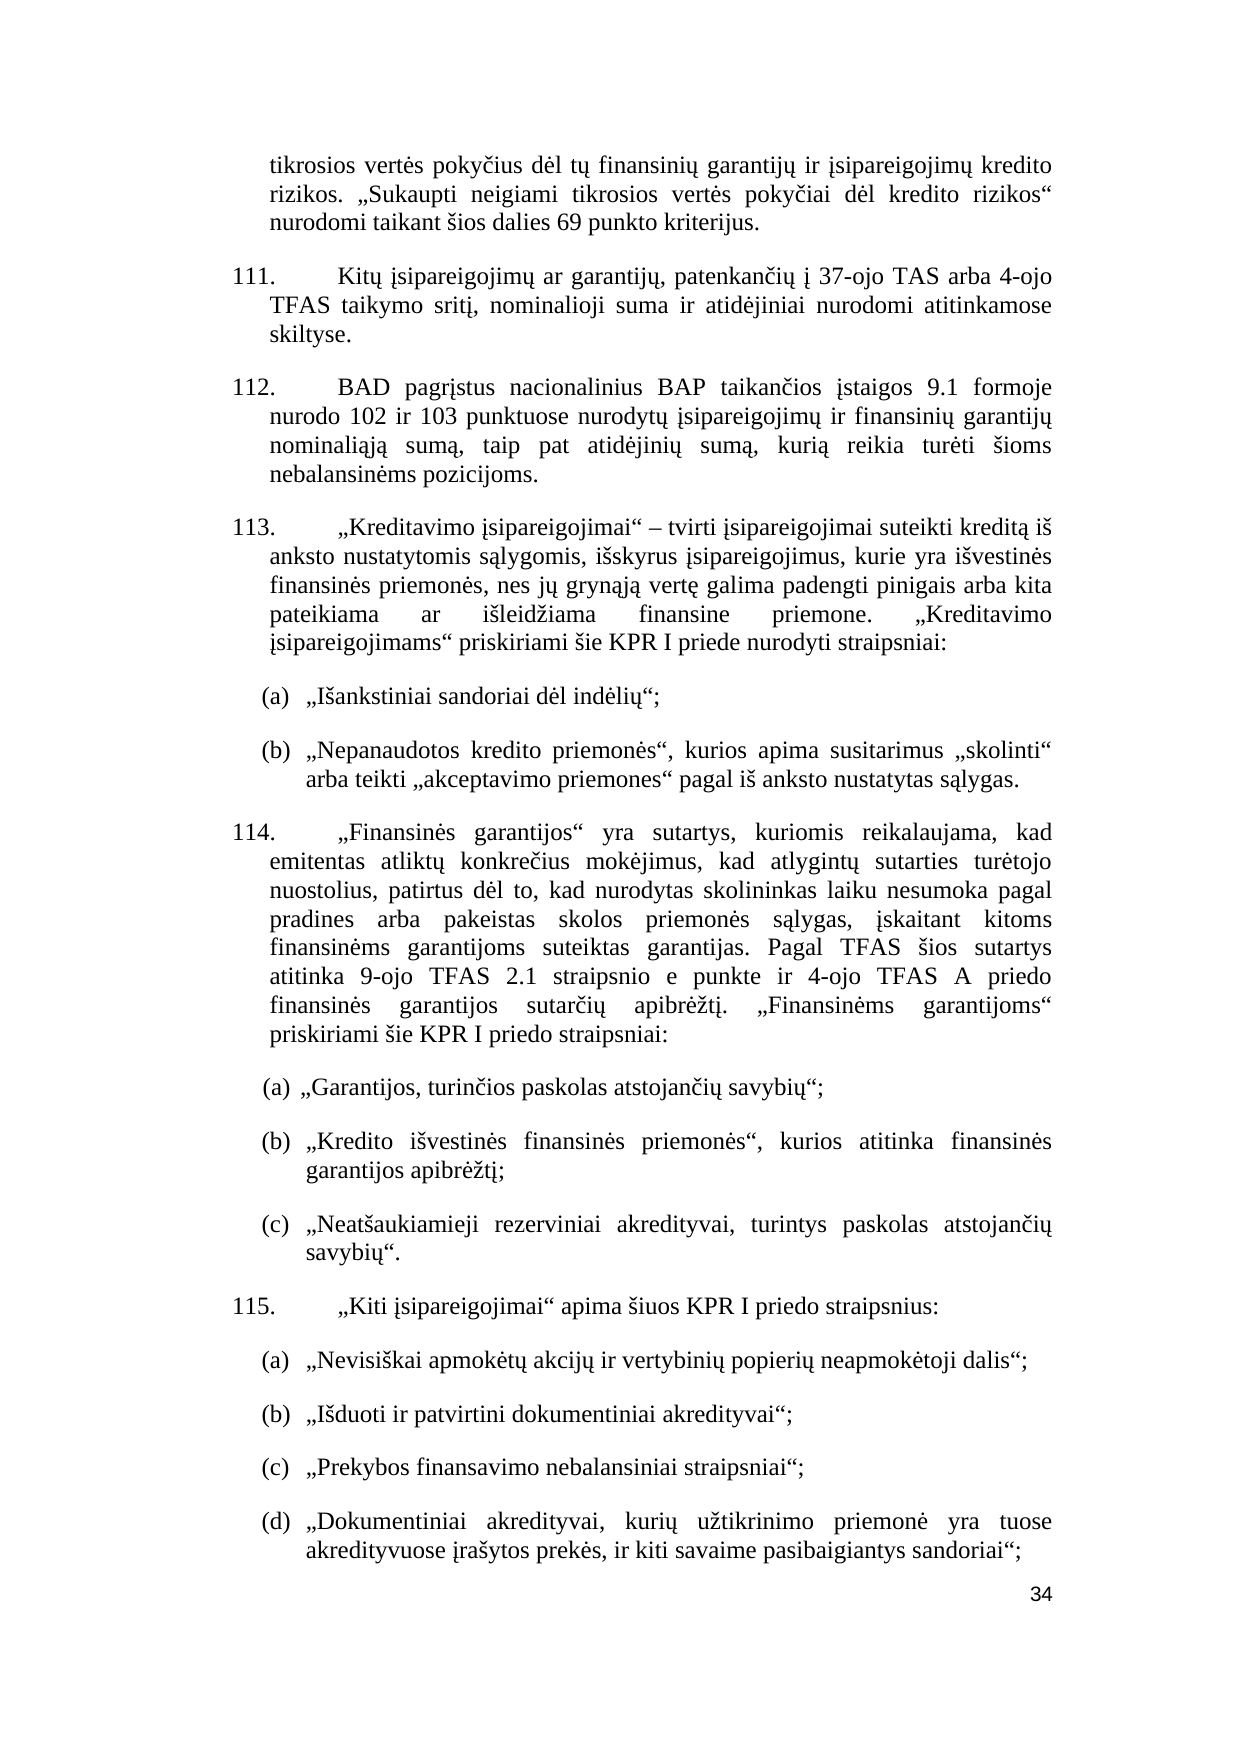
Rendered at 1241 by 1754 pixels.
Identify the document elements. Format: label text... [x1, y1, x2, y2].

text BAD pagrįstus nacionalinius BAP taikančios įstaigos 9.1 formoje nurodo 102 ir 103 punktuose nurodytų įsipareigojimų ir finansinių garantijų nominaliąją sumą, taip pat atidėjinių sumą, kurią reikia turėti šioms nebalansinėms pozicijoms. [232, 372, 1053, 487]
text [232, 150, 1053, 236]
list „Išankstiniai sandoriai dėl indėlių“; [261, 681, 1053, 710]
text Kitų įsipareigojimų ar garantijų, patenkančių į 37-ojo TAS arba 4-ojo TFAS taikymo sritį, nominalioji suma ir atidėjiniai nurodomi atitinkamose skiltyse. [232, 261, 1053, 347]
list „Prekybos finansavimo nebalansiniai straipsniai“; [261, 1452, 1053, 1481]
list „Išduoti ir patvirtini dokumentiniai akredityvai“; [261, 1399, 1053, 1427]
text „Kiti įsipareigojimai“ apima šiuos KPR I priedo straipsnius: [232, 1291, 1053, 1320]
text „Kreditavimo įsipareigojimai“ – tvirti įsipareigojimai suteikti kreditą iš anksto nustatytomis sąlygomis, išskyrus įsipareigojimus, kurie yra išvestinės finansinės priemonės, nes jų grynąją vertę galima padengti pinigais arba kita pateikiama ar išleidžiama finansine priemone. „Kreditavimo įsipareigojimams“ priskiriami šie KPR I priede nurodyti straipsniai: [232, 512, 1053, 656]
list „Neatšaukiamieji rezerviniai akredityvai, turintys paskolas atstojančių savybių“. [261, 1209, 1053, 1266]
list „Garantijos, turinčios paskolas atstojančių savybių“; [262, 1072, 1053, 1101]
list „Kredito išvestinės finansinės priemonės“, kurios atitinka finansinės garantijos apibrėžtį; [261, 1126, 1053, 1184]
text „Finansinės garantijos“ yra sutartys, kuriomis reikalaujama, kad emitentas atliktų konkrečius mokėjimus, kad atlygintų sutarties turėtojo nuostolius, patirtus dėl to, kad nurodytas skolininkas laiku nesumoka pagal pradines arba pakeistas skolos priemonės sąlygas, įskaitant kitoms finansinėms garantijoms suteiktas garantijas. Pagal TFAS šios sutartys atitinka 9-ojo TFAS 2.1 straipsnio e punkte ir 4-ojo TFAS A priedo finansinės garantijos sutarčių apibrėžtį. „Finansinėms garantijoms“ priskiriami šie KPR I priedo straipsniai: [232, 817, 1053, 1047]
list „Nevisiškai apmokėtų akcijų ir vertybinių popierių neapmokėtoji dalis“; [261, 1345, 1053, 1374]
list „Nepanaudotos kredito priemonės“, kurios apima susitarimus „skolinti“ arba teikti „akceptavimo priemones“ pagal iš anksto nustatytas sąlygas. [261, 735, 1053, 792]
list „Dokumentiniai akredityvai, kurių užtikrinimo priemonė yra tuose akredityvuose įrašytos prekės, ir kiti savaime pasibaigiantys sandoriai“; [261, 1506, 1053, 1564]
